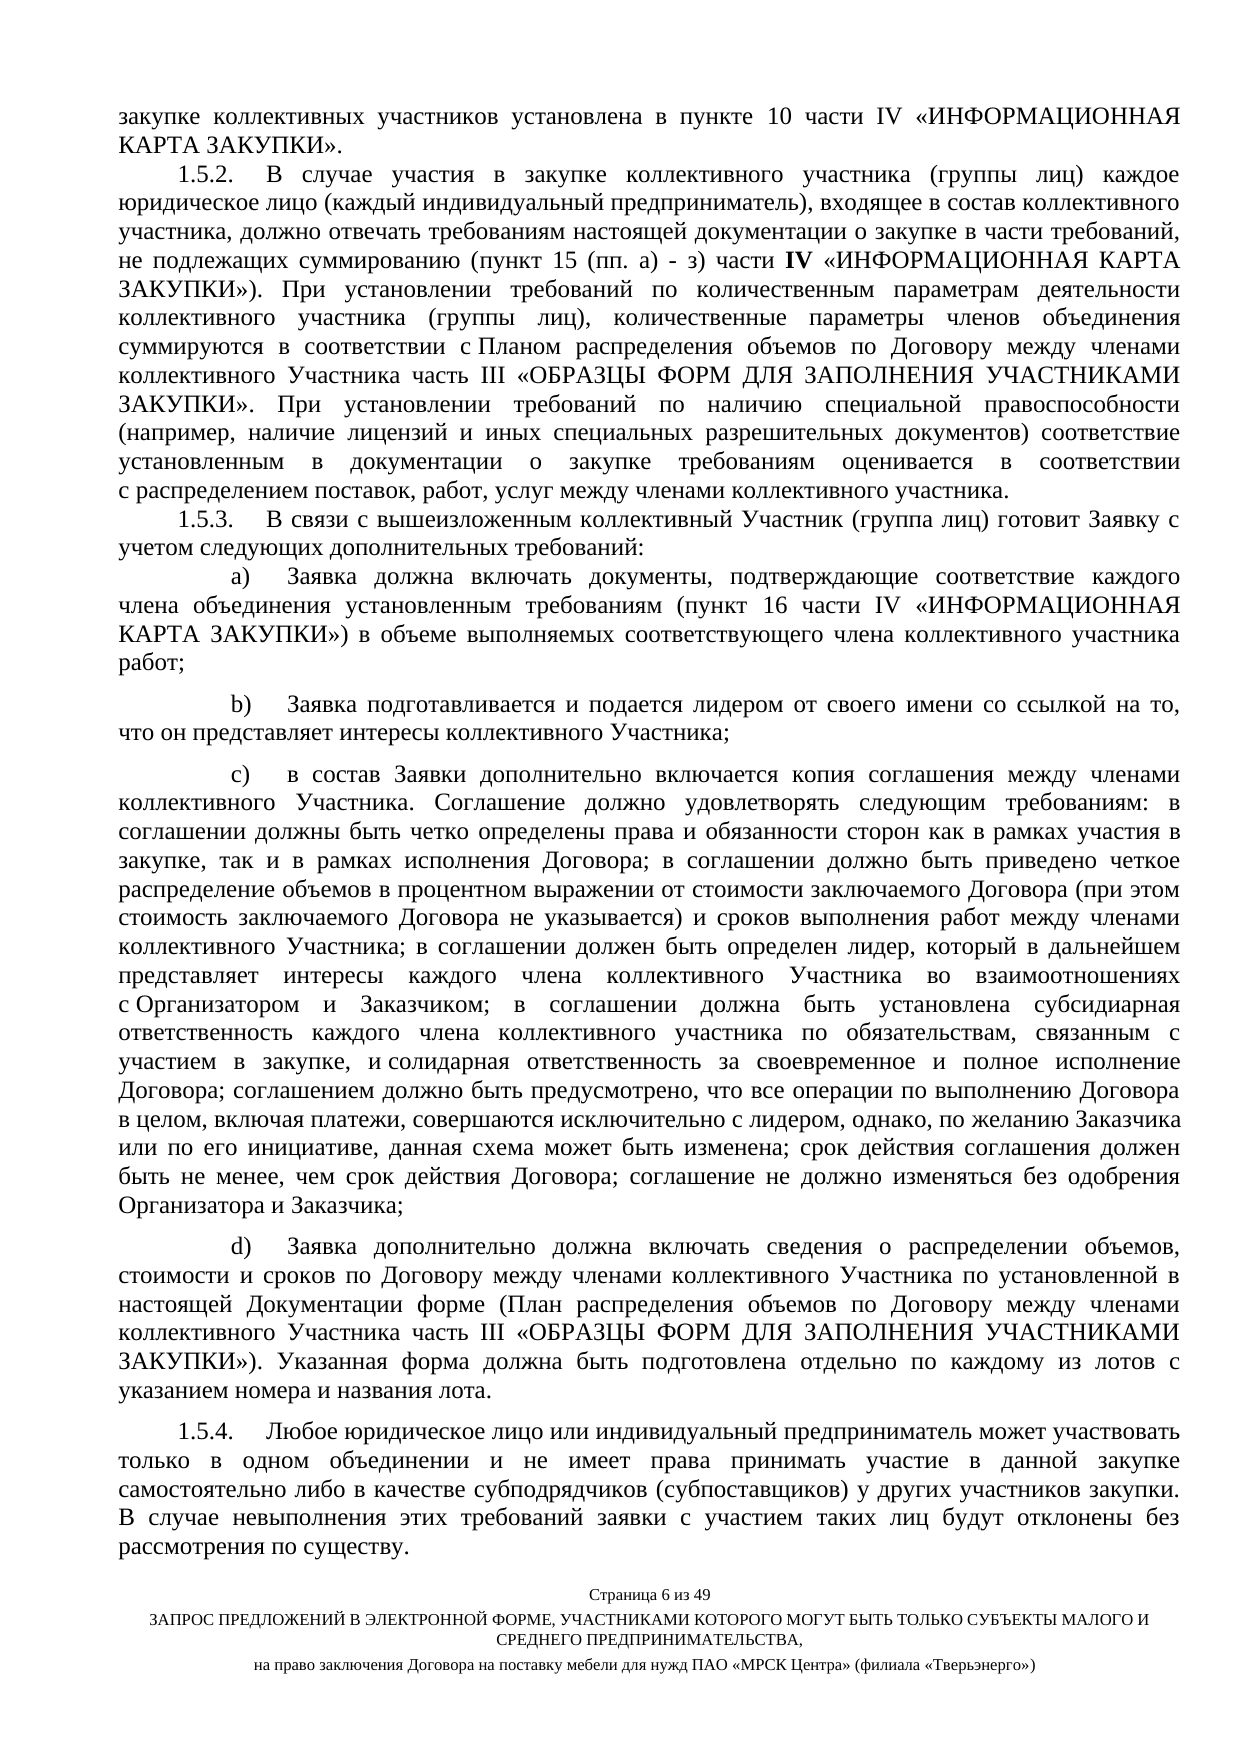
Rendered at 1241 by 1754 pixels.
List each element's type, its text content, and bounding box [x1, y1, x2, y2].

list Заявка должна включать документы, подтверждающие соответствие каждого члена объединения установленным требованиям (пункт 16 части IV «ИНФОРМАЦИОННАЯ КАРТА ЗАКУПКИ») в объеме выполняемых соответствующего члена коллективного участника работ; [118, 561, 1181, 676]
list в состав Заявки дополнительно включается копия соглашения между членами коллективного Участника. Соглашение должно удовлетворять следующим требованиям: в соглашении должны быть четко определены права и обязанности сторон как в рамках участия в закупке, так и в рамках исполнения Договора; в соглашении должно быть приведено четкое распределение объемов в процентном выражении от стоимости заключаемого Договора (при этом стоимость заключаемого Договора не указывается) и сроков выполнения работ между членами коллективного Участника; в соглашении должен быть определен лидер, который в дальнейшем представляет интересы каждого члена коллективного Участника во взаимоотношениях с Организатором и Заказчиком; в соглашении должна быть установлена субсидиарная ответственность каждого члена коллективного участника по обязательствам, связанным с участием в закупке, и солидарная ответственность за своевременное и полное исполнение Договора; соглашением должно быть предусмотрено, что все операции по выполнению Договора в целом, включая платежи, совершаются исключительно с лидером, однако, по желанию Заказчика или по его инициативе, данная схема может быть изменена; срок действия соглашения должен быть не менее, чем срок действия Договора; соглашение не должно изменяться без одобрения Организатора и Заказчика; [118, 759, 1181, 1219]
list Заявка подготавливается и подается лидером от своего имени со ссылкой на то, что он представляет интересы коллективного Участника; [118, 689, 1181, 746]
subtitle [118, 101, 1181, 159]
subtitle В случае участия в закупке коллективного участника (группы лиц) каждое юридическое лицо (каждый индивидуальный предприниматель), входящее в состав коллективного участника, должно отвечать требованиям настоящей документации о закупке в части требований, не подлежащих суммированию (пункт 15 (пп. а) - з) части IV «ИНФОРМАЦИОННАЯ КАРТА ЗАКУПКИ»). При установлении требований по количественным параметрам деятельности коллективного участника (группы лиц), количественные параметры членов объединения суммируются в соответствии с Планом распределения объемов по Договору между членами коллективного Участника часть III «ОБРАЗЦЫ ФОРМ ДЛЯ ЗАПОЛНЕНИЯ УЧАСТНИКАМИ ЗАКУПКИ». При установлении требований по наличию специальной правоспособности (например, наличие лицензий и иных специальных разрешительных документов) соответствие установленным в документации о закупке требованиям оценивается в соответствии с распределением поставок, работ, услуг между членами коллективного участника. [118, 159, 1181, 504]
list Заявка дополнительно должна включать сведения о распределении объемов, стоимости и сроков по Договору между членами коллективного Участника по установленной в настоящей Документации форме (План распределения объемов по Договору между членами коллективного Участника часть III «ОБРАЗЦЫ ФОРМ ДЛЯ ЗАПОЛНЕНИЯ УЧАСТНИКАМИ ЗАКУПКИ»). Указанная форма должна быть подготовлена отдельно по каждому из лотов с указанием номера и названия лота. [118, 1231, 1181, 1404]
subtitle Любое юридическое лицо или индивидуальный предприниматель может участвовать только в одном объединении и не имеет права принимать участие в данной закупке самостоятельно либо в качестве субподрядчиков (субпоставщиков) у других участников закупки. В случае невыполнения этих требований заявки с участием таких лиц будут отклонены без рассмотрения по существу. [118, 1416, 1181, 1560]
subtitle В связи с вышеизложенным коллективный Участник (группа лиц) готовит Заявку с учетом следующих дополнительных требований: [118, 504, 1181, 561]
